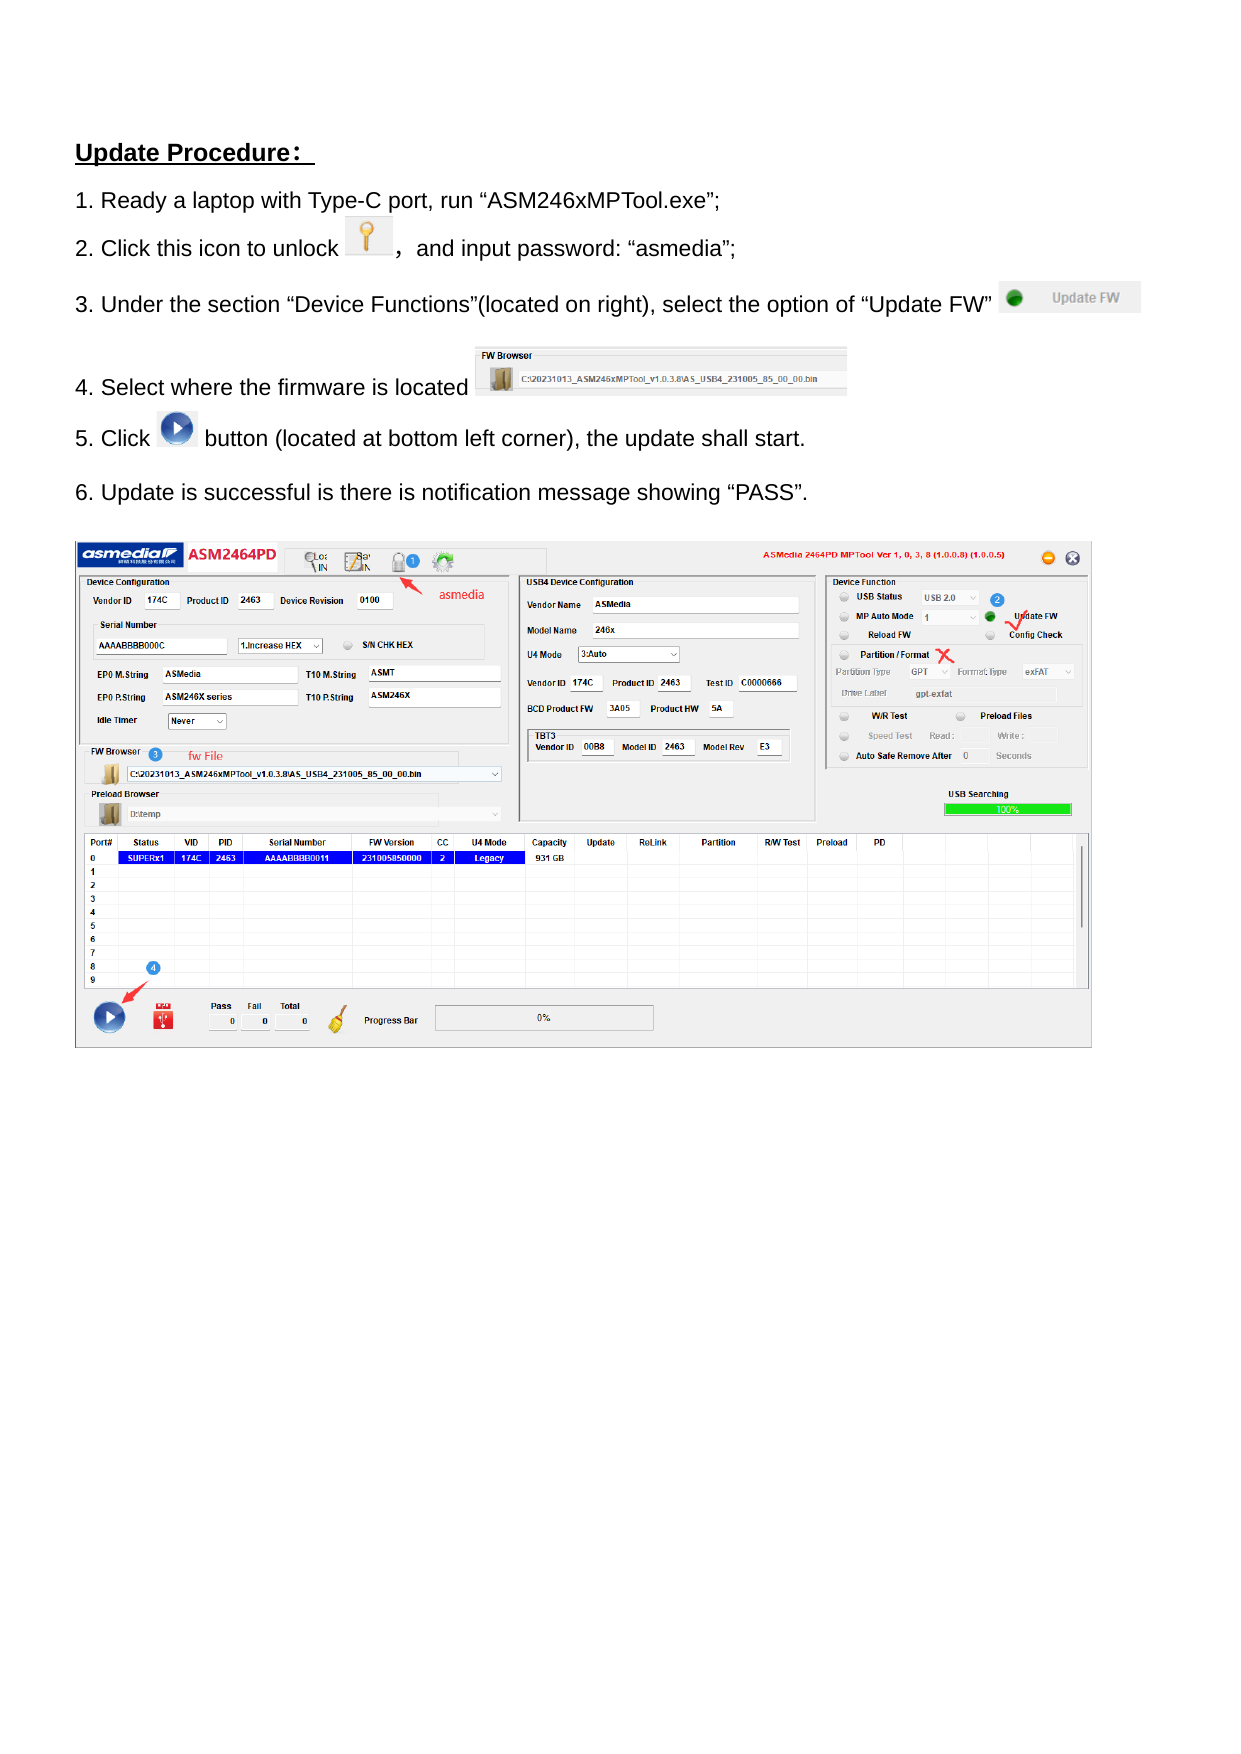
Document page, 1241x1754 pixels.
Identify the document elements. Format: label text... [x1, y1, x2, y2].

list Click this icon to unlock ，and input password: “asmedia”; [75, 216, 1165, 281]
text Update Procedure： 1. Ready a laptop with Type-C port, run “ASM246xMPTool.exe”; [75, 118, 1165, 216]
list Under the section “Device Functions”(located on right), select the option of “Update FW” [75, 281, 1165, 346]
picture [998, 281, 1142, 313]
list Update is successful is there is notification message showing “PASS”. [75, 476, 1165, 508]
list Click button (located at bottom left corner), the update shall start. [75, 411, 1165, 476]
picture [156, 411, 199, 447]
picture [75, 541, 1092, 1048]
picture [345, 216, 394, 256]
picture [475, 346, 848, 396]
